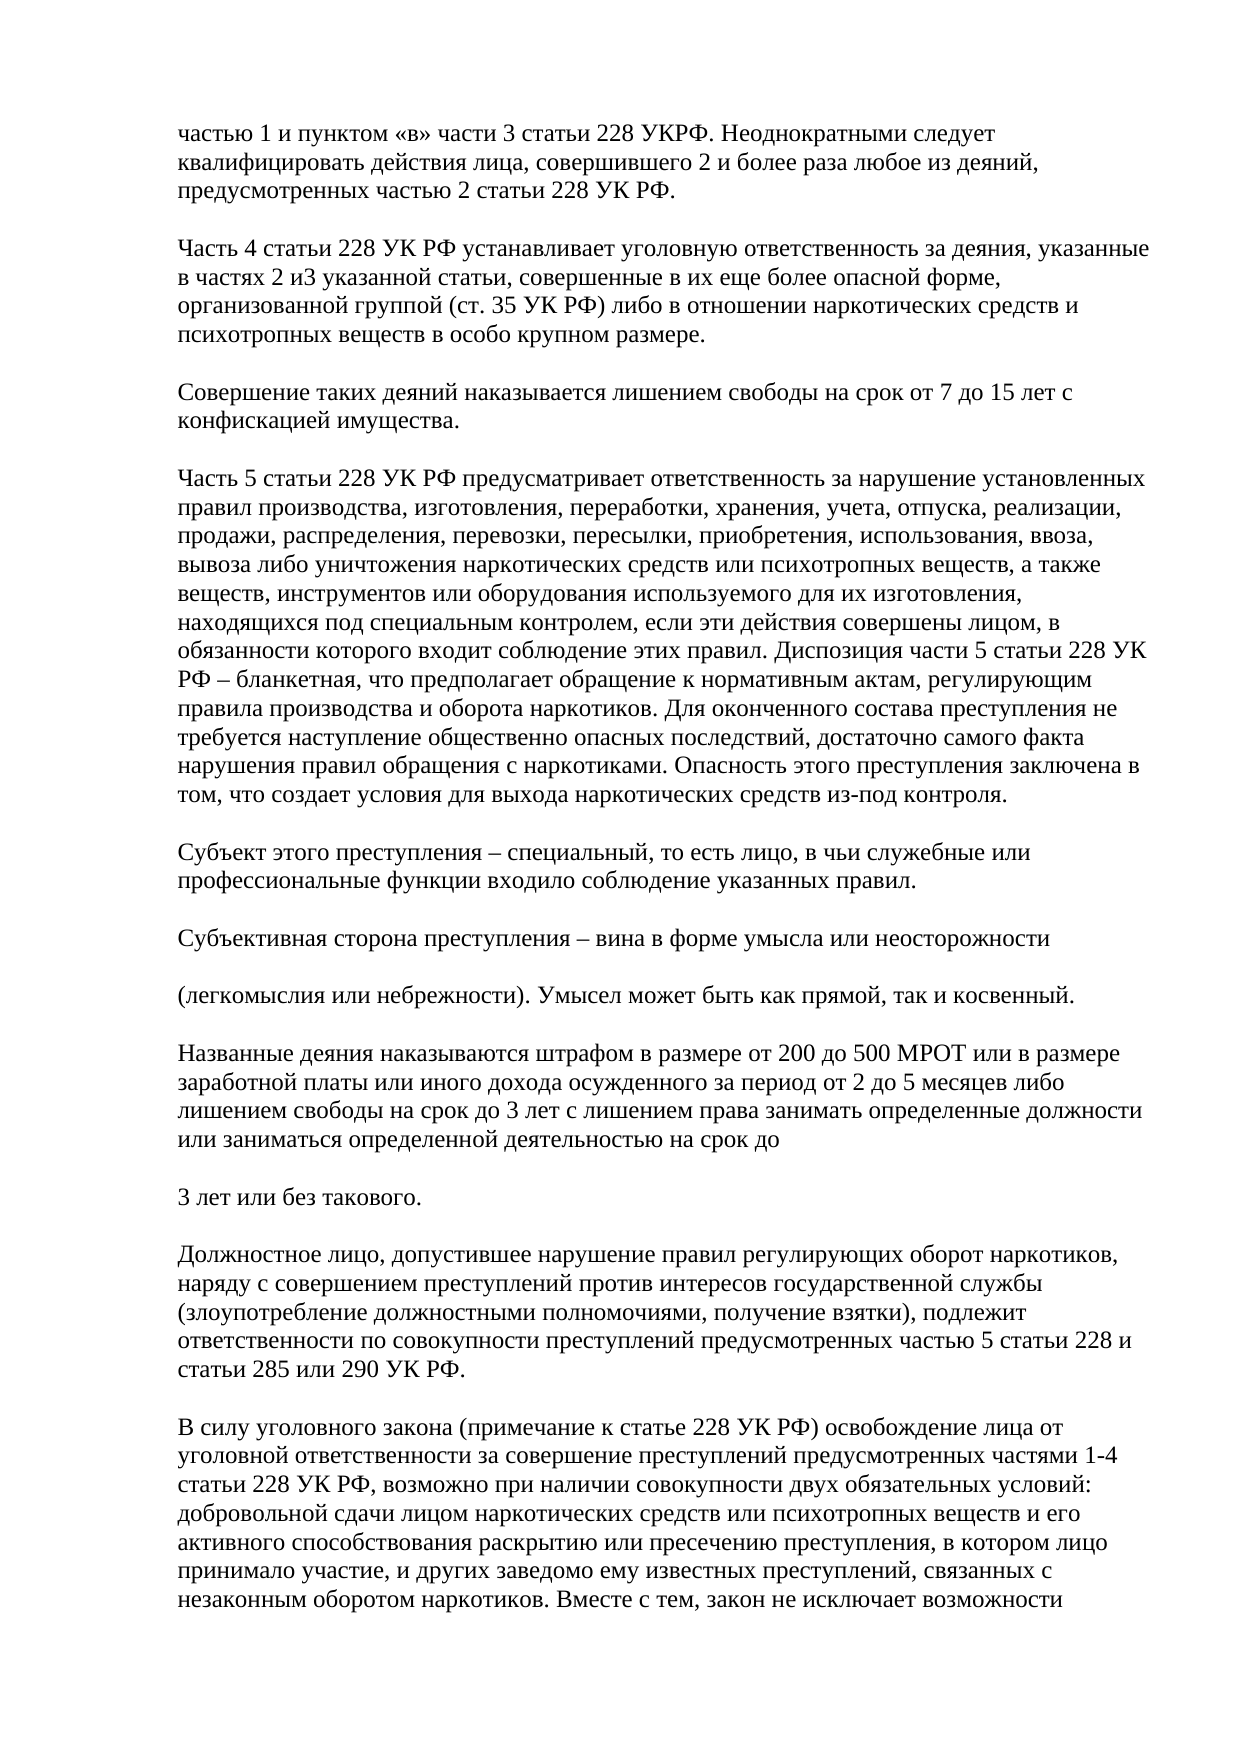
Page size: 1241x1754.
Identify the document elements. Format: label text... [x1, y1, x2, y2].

text 3 лет или без такового. [177, 1182, 1152, 1211]
text Субъективная сторона преступления – вина в форме умысла или неосторожности [177, 923, 1152, 952]
text Часть 5 статьи 228 УК РФ предусматривает ответственность за нарушение установленных правил производства, изготовления, переработки, хранения, учета, отпуска, реализации, продажи, распределения, перевозки, пересылки, приобретения, использования, ввоза, вывоза либо уничтожения наркотических средств или психотропных веществ, а также веществ, инструментов или оборудования используемого для их изготовления, находящихся под специальным контролем, если эти действия совершены лицом, в обязанности которого входит соблюдение этих правил. Диспозиция части 5 статьи 228 УК РФ – бланкетная, что предполагает обращение к нормативным актам, регулирующим правила производства и оборота наркотиков. Для оконченного состава преступления не требуется наступление общественно опасных последствий, достаточно самого факта нарушения правил обращения с наркотиками. Опасность этого преступления заключена в том, что создает условия для выхода наркотических средств из-под контроля. [177, 463, 1152, 808]
text (легкомыслия или небрежности). Умысел может быть как прямой, так и косвенный. [177, 981, 1152, 1009]
text Субъект этого преступления – специальный, то есть лицо, в чьи служебные или профессиональные функции входило соблюдение указанных правил. [177, 837, 1152, 894]
text Часть 4 статьи 228 УК РФ устанавливает уголовную ответственность за деяния, указанные в частях 2 и3 указанной статьи, совершенные в их еще более опасной форме, организованной группой (ст. 35 УК РФ) либо в отношении наркотических средств и психотропных веществ в особо крупном размере. [177, 233, 1152, 348]
text Названные деяния наказываются штрафом в размере от 200 до 500 МРОТ или в размере заработной платы или иного дохода осужденного за период от 2 до 5 месяцев либо лишением свободы на срок до 3 лет с лишением права занимать определенные должности или заниматься определенной деятельностью на срок до [177, 1038, 1152, 1153]
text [177, 118, 1152, 204]
text Должностное лицо, допустившее нарушение правил регулирующих оборот наркотиков, наряду с совершением преступлений против интересов государственной службы (злоупотребление должностными полномочиями, получение взятки), подлежит ответственности по совокупности преступлений предусмотренных частью 5 статьи 228 и статьи 285 или 290 УК РФ. [177, 1239, 1152, 1383]
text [177, 1412, 1152, 1613]
text Совершение таких деяний наказывается лишением свободы на срок от 7 до 15 лет с конфискацией имущества. [177, 377, 1152, 434]
